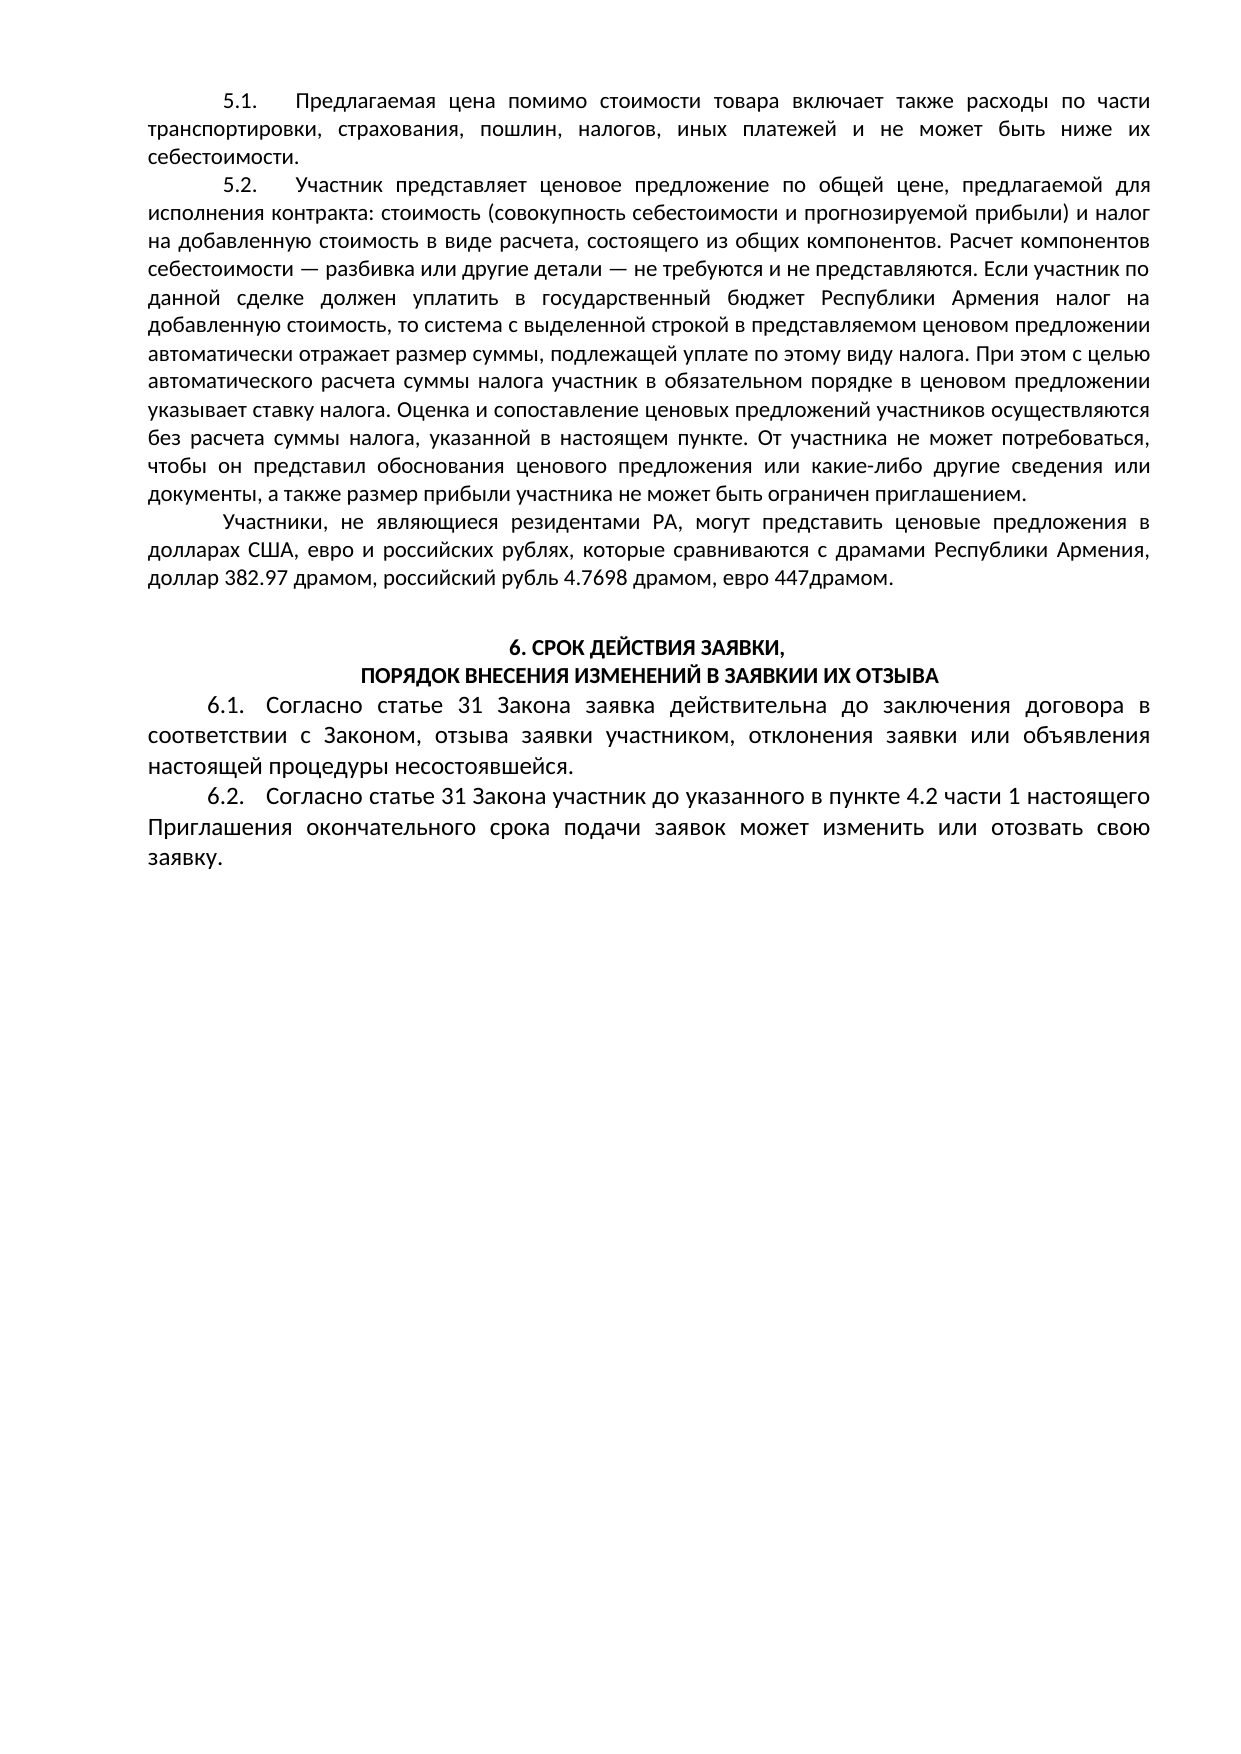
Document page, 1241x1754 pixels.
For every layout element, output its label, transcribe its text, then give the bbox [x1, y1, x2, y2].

text 5.2. Участник представляет ценовое предложение по общей цене, предлагаемой для исполнения контракта: стоимость (совокупность себестоимости и прогнозируемой прибыли) и налог на добавленную стоимость в виде расчета, состоящего из общих компонентов. Расчет компонентов себестоимости — разбивка или другие детали — не требуются и не представляются. Если участник по данной сделке должен уплатить в государственный бюджет Республики Армения налог на добавленную стоимость, то система с выделенной строкой в представляемом ценовом предложении автоматически отражает размер суммы, подлежащей уплате по этому виду налога. При этом с целью автоматического расчета суммы налога участник в обязательном порядке в ценовом предложении указывает ставку налога. Оценка и сопоставление ценовых предложений участников осуществляются без расчета суммы налога, указанной в настоящем пункте. От участника не может потребоваться, чтобы он представил обоснования ценового предложения или какие-либо другие сведения или документы, а также размер прибыли участника не может быть ограничен приглашением. [148, 171, 1152, 507]
text Участники, не являющиеся резидентами РА, могут представить ценовые предложения в долларах США, евро и российских рублях, которые сравниваются с драмами Республики Армения, доллар 382.97 драмом, российский рубль 4.7698 драмом, евро 447драмом. [148, 507, 1152, 591]
text 6.2. Согласно статье 31 Закона участник до указанного в пункте 4.2 части 1 настоящего Приглашения окончательного срока подачи заявок может изменить или отозвать свою заявку. [148, 780, 1152, 872]
text 6. СРОК ДЕЙСТВИЯ ЗАЯВКИ, ПОРЯДОК ВНЕСЕНИЯ ИЗМЕНЕНИЙ В ЗАЯВКИИ ИХ ОТЗЫВА [207, 633, 1093, 689]
text 5.1. Предлагаемая цена помимо стоимости товара включает также расходы по части транспортировки, страхования, пошлин, налогов, иных платежей и не может быть ниже их себестоимости. [148, 86, 1152, 171]
text 6.1. Согласно статье 31 Закона заявка действительна до заключения договора в соответствии с Законом, отзыва заявки участником, отклонения заявки или объявления настоящей процедуры несостоявшейся. [148, 689, 1152, 780]
